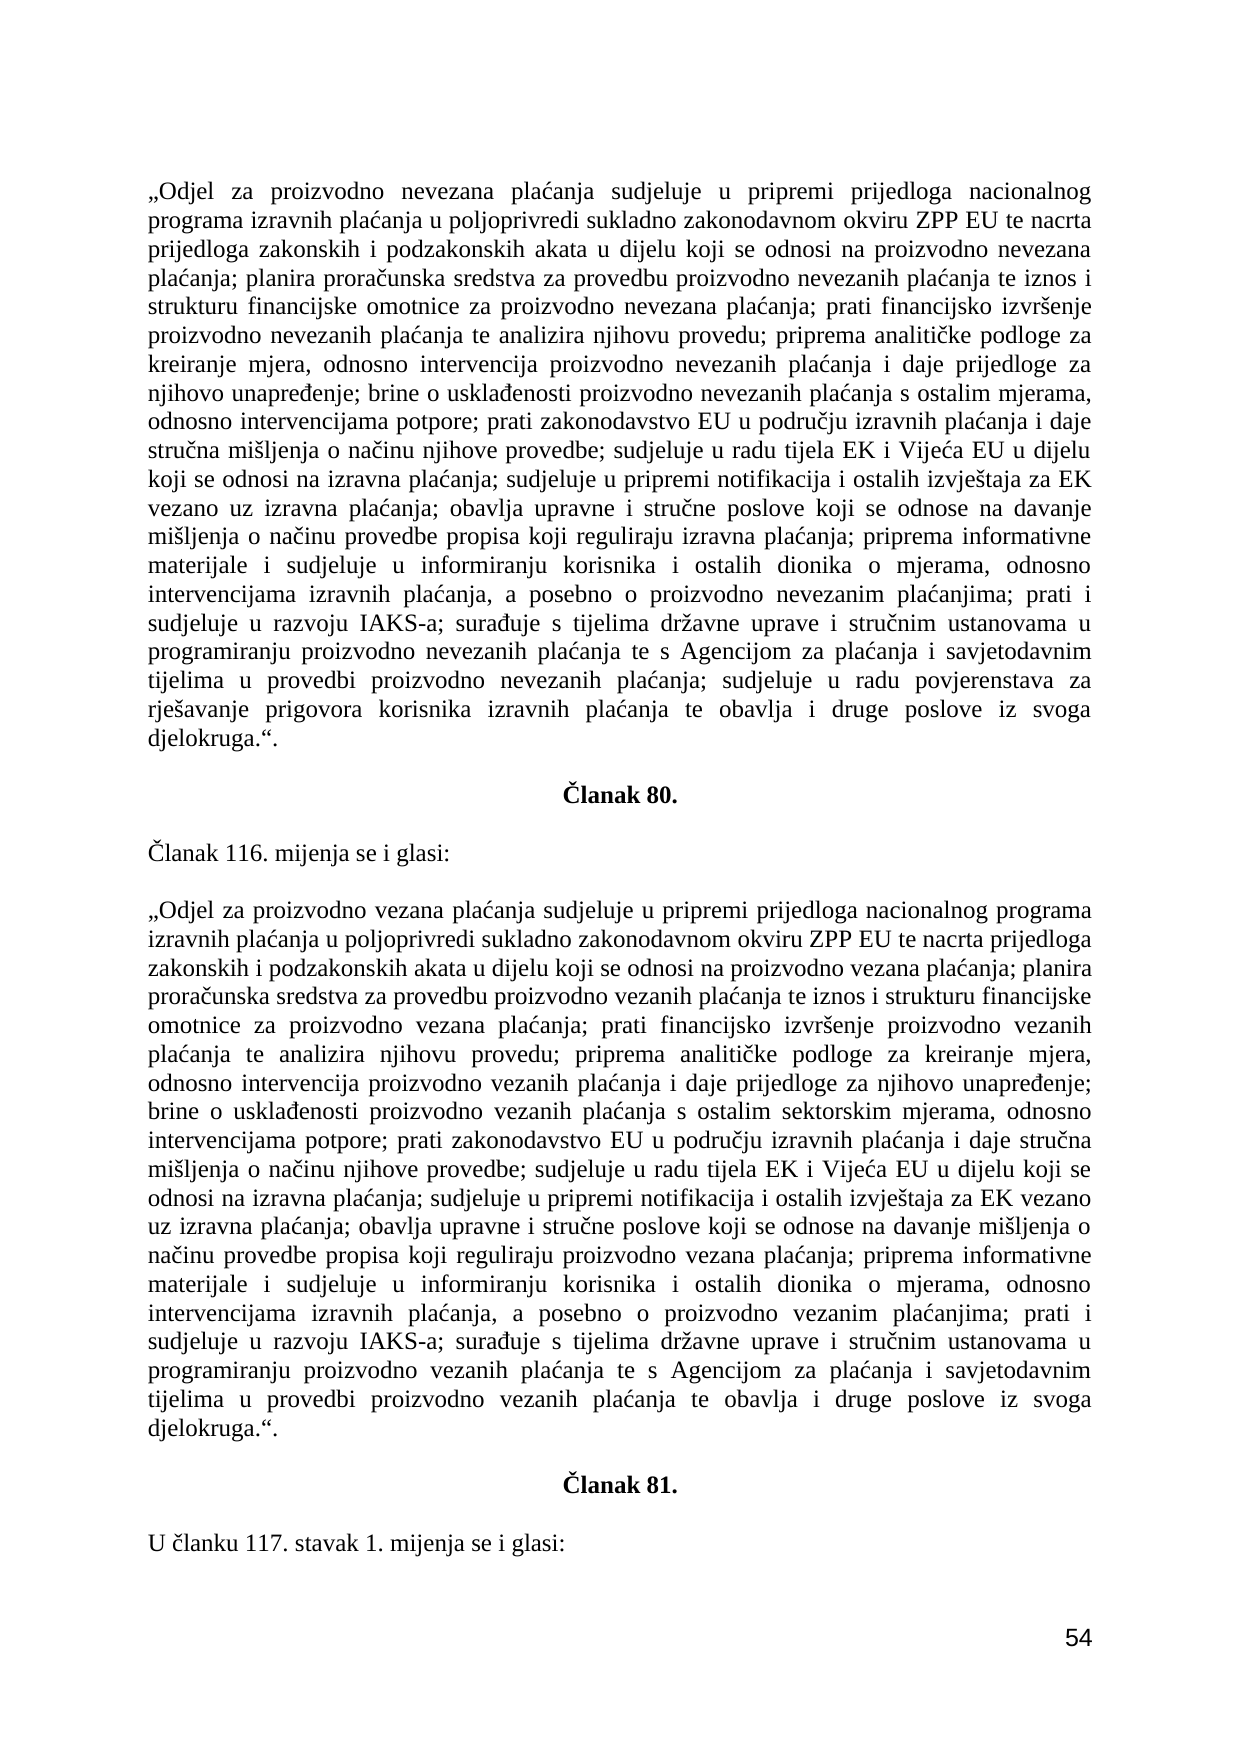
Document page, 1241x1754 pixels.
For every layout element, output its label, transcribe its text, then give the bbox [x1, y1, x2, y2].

text Članak 80. [148, 780, 1092, 809]
text Članak 81. [148, 1470, 1092, 1499]
text Članak 116. mijenja se i glasi: [148, 838, 1092, 866]
text „Odjel za proizvodno vezana plaćanja sudjeluje u pripremi prijedloga nacionalnog programa izravnih plaćanja u poljoprivredi sukladno zakonodavnom okviru ZPP EU te nacrta prijedloga zakonskih i podzakonskih akata u dijelu koji se odnosi na proizvodno vezana plaćanja; planira proračunska sredstva za provedbu proizvodno vezanih plaćanja te iznos i strukturu financijske omotnice za proizvodno vezana plaćanja; prati financijsko izvršenje proizvodno vezanih plaćanja te analizira njihovu provedu; priprema analitičke podloge za kreiranje mjera, odnosno intervencija proizvodno vezanih plaćanja i daje prijedloge za njihovo unapređenje; brine o usklađenosti proizvodno vezanih plaćanja s ostalim sektorskim mjerama, odnosno intervencijama potpore; prati zakonodavstvo EU u području izravnih plaćanja i daje stručna mišljenja o načinu njihove provedbe; sudjeluje u radu tijela EK i Vijeća EU u dijelu koji se odnosi na izravna plaćanja; sudjeluje u pripremi notifikacija i ostalih izvještaja za EK vezano uz izravna plaćanja; obavlja upravne i stručne poslove koji se odnose na davanje mišljenja o načinu provedbe propisa koji reguliraju proizvodno vezana plaćanja; priprema informativne materijale i sudjeluje u informiranju korisnika i ostalih dionika o mjerama, odnosno intervencijama izravnih plaćanja, a posebno o proizvodno vezanim plaćanjima; prati i sudjeluje u razvoju IAKS-a; surađuje s tijelima državne uprave i stručnim ustanovama u programiranju proizvodno vezanih plaćanja te s Agencijom za plaćanja i savjetodavnim tijelima u provedbi proizvodno vezanih plaćanja te obavlja i druge poslove iz svoga djelokruga.“. [148, 895, 1092, 1441]
text „Odjel za proizvodno nevezana plaćanja sudjeluje u pripremi prijedloga nacionalnog programa izravnih plaćanja u poljoprivredi sukladno zakonodavnom okviru ZPP EU te nacrta prijedloga zakonskih i podzakonskih akata u dijelu koji se odnosi na proizvodno nevezana plaćanja; planira proračunska sredstva za provedbu proizvodno nevezanih plaćanja te iznos i strukturu financijske omotnice za proizvodno nevezana plaćanja; prati financijsko izvršenje proizvodno nevezanih plaćanja te analizira njihovu provedu; priprema analitičke podloge za kreiranje mjera, odnosno intervencija proizvodno nevezanih plaćanja i daje prijedloge za njihovo unapređenje; brine o usklađenosti proizvodno nevezanih plaćanja s ostalim mjerama, odnosno intervencijama potpore; prati zakonodavstvo EU u području izravnih plaćanja i daje stručna mišljenja o načinu njihove provedbe; sudjeluje u radu tijela EK i Vijeća EU u dijelu koji se odnosi na izravna plaćanja; sudjeluje u pripremi notifikacija i ostalih izvještaja za EK vezano uz izravna plaćanja; obavlja upravne i stručne poslove koji se odnose na davanje mišljenja o načinu provedbe propisa koji reguliraju izravna plaćanja; priprema informativne materijale i sudjeluje u informiranju korisnika i ostalih dionika o mjerama, odnosno intervencijama izravnih plaćanja, a posebno o proizvodno nevezanim plaćanjima; prati i sudjeluje u razvoju IAKS-a; surađuje s tijelima državne uprave i stručnim ustanovama u programiranju proizvodno nevezanih plaćanja te s Agencijom za plaćanja i savjetodavnim tijelima u provedbi proizvodno nevezanih plaćanja; sudjeluje u radu povjerenstava za rješavanje prigovora korisnika izravnih plaćanja te obavlja i druge poslove iz svoga djelokruga.“. [148, 176, 1092, 751]
text U članku 117. stavak 1. mijenja se i glasi: [148, 1528, 1092, 1556]
